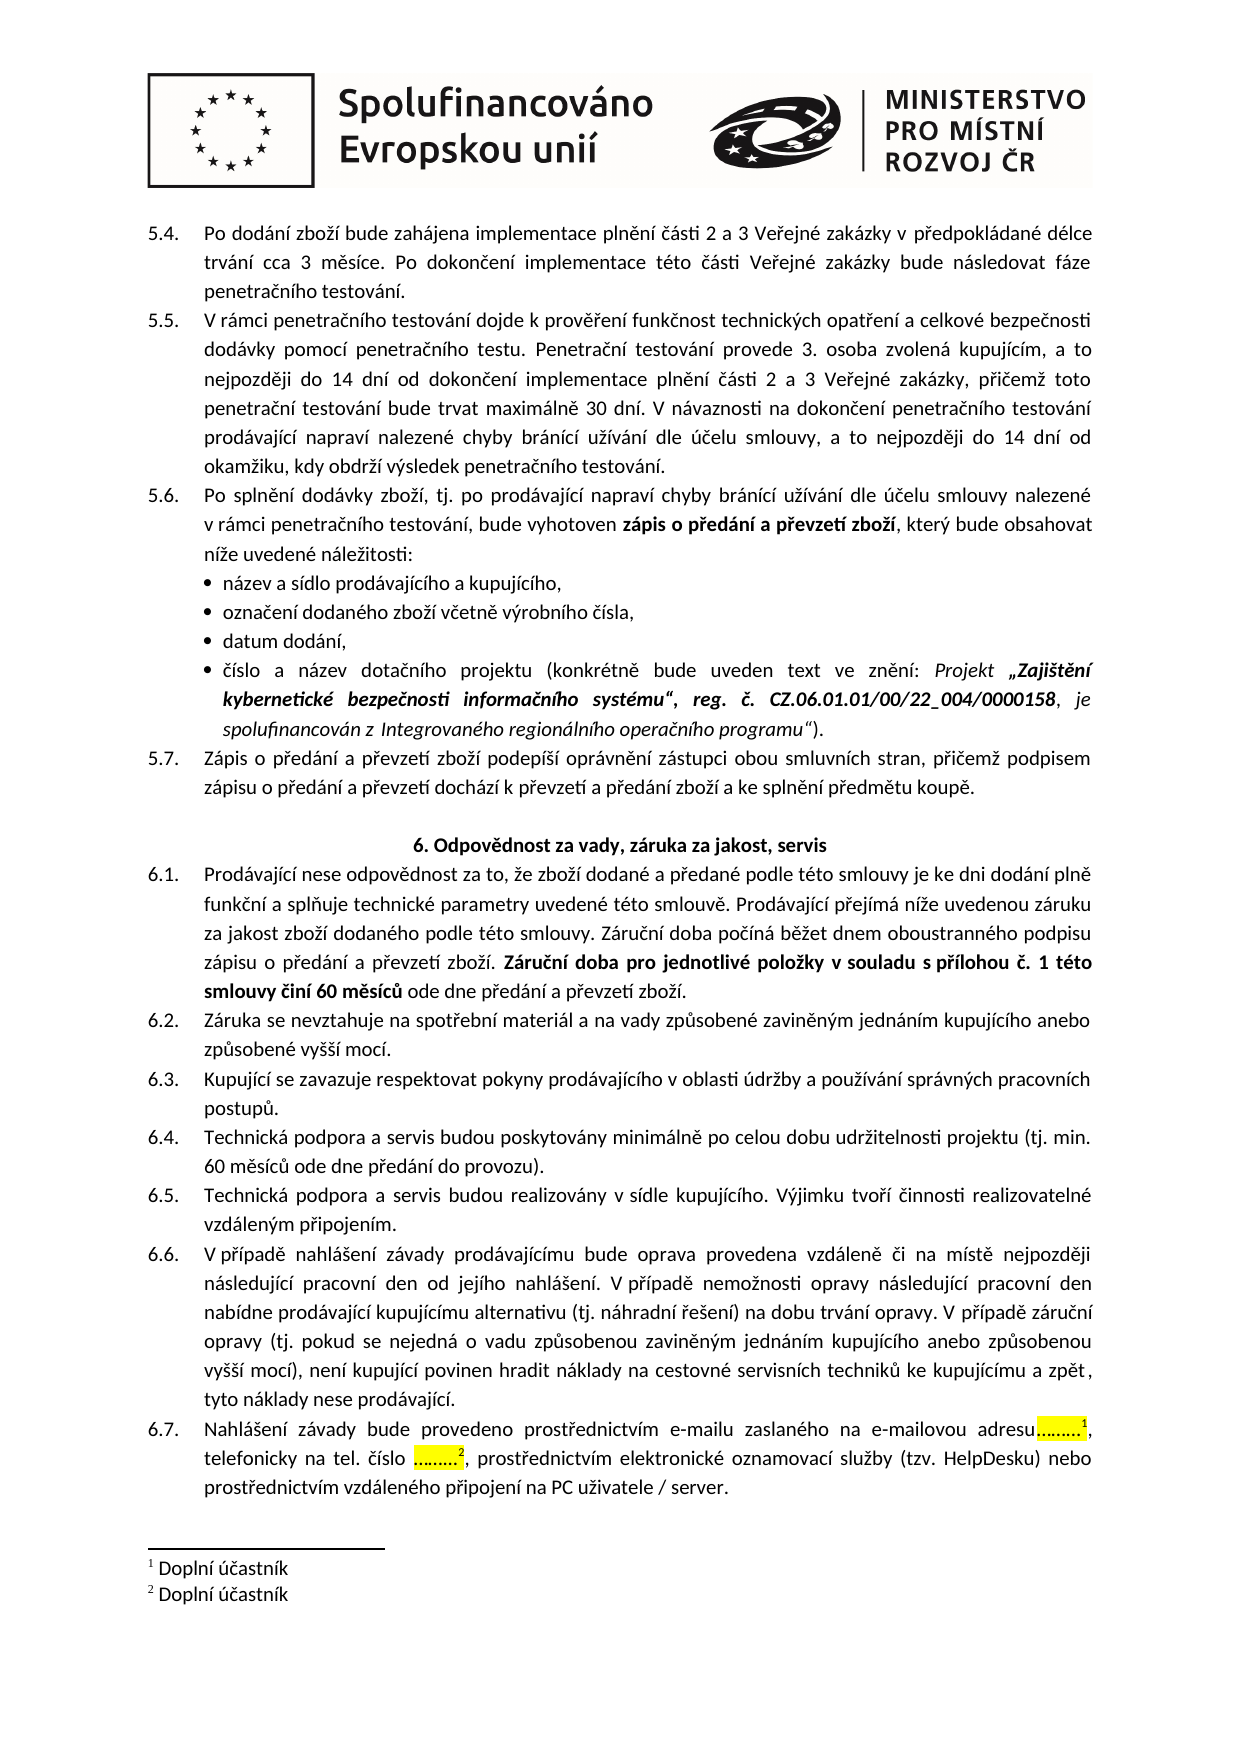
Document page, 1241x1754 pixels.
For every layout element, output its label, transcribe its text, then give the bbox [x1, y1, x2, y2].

list číslo a název dotačního projektu (konkrétně bude uveden text ve znění: Projekt „Zajištění kybernetické bezpečnosti informačního systému“, reg. č. CZ.06.01.01/00/22_004/0000158, je spolufinancován z Integrovaného regionálního operačního programu“). [204, 654, 1093, 741]
list Technická podpora a servis budou realizovány v sídle kupujícího. Výjimku tvoří činnosti realizovatelné vzdáleným připojením. [148, 1179, 1093, 1237]
list V rámci penetračního testování dojde k prověření funkčnost technických opatření a celkové bezpečnosti dodávky pomocí penetračního testu. Penetrační testování provede 3. osoba zvolená kupujícím, a to nejpozději do 14 dní od dokončení implementace plnění části 2 a 3 Veřejné zakázky, přičemž toto penetrační testování bude trvat maximálně 30 dní. V návaznosti na dokončení penetračního testování prodávající napraví nalezené chyby bránící užívání dle účelu smlouvy, a to nejpozději do 14 dní od okamžiku, kdy obdrží výsledek penetračního testování. [148, 304, 1093, 479]
list datum dodání, [204, 624, 1093, 654]
list označení dodaného zboží včetně výrobního čísla, [204, 595, 1093, 624]
subtitle 6. Odpovědnost za vady, záruka za jakost, servis [148, 829, 1093, 858]
picture [147, 73, 1093, 188]
list Zápis o předání a převzetí zboží podepíší oprávnění zástupci obou smluvních stran, přičemž podpisem zápisu o předání a převzetí dochází k převzetí a předání zboží a ke splnění předmětu koupě. [148, 741, 1093, 799]
list Technická podpora a servis budou poskytovány minimálně po celou dobu udržitelnosti projektu (tj. min. 60 měsíců ode dne předání do provozu). [148, 1120, 1093, 1179]
list název a sídlo prodávajícího a kupujícího, [204, 566, 1093, 595]
list Po dodání zboží bude zahájena implementace plnění části 2 a 3 Veřejné zakázky v předpokládané délce trvání cca 3 měsíce. Po dokončení implementace této části Veřejné zakázky bude následovat fáze penetračního testování. [148, 216, 1093, 304]
list V případě nahlášení závady prodávajícímu bude oprava provedena vzdáleně či na místě nejpozději následující pracovní den od jejího nahlášení. V případě nemožnosti opravy následující pracovní den nabídne prodávající kupujícímu alternativu (tj. náhradní řešení) na dobu trvání opravy. V případě záruční opravy (tj. pokud se nejedná o vadu způsobenou zaviněným jednáním kupujícího anebo způsobenou vyšší mocí), není kupující povinen hradit náklady na cestovné servisních techniků ke kupujícímu a zpět, tyto náklady nese prodávající. [148, 1237, 1093, 1412]
list Po splnění dodávky zboží, tj. po prodávající napraví chyby bránící užívání dle účelu smlouvy nalezené v rámci penetračního testování, bude vyhotoven zápis o předání a převzetí zboží, který bude obsahovat níže uvedené náležitosti: [148, 479, 1093, 566]
list Kupující se zavazuje respektovat pokyny prodávajícího v oblasti údržby a používání správných pracovních postupů. [148, 1062, 1093, 1120]
list Záruka se nevztahuje na spotřební materiál a na vady způsobené zaviněným jednáním kupujícího anebo způsobené vyšší mocí. [148, 1004, 1093, 1062]
list Nahlášení závady bude provedeno prostřednictvím e-mailu zaslaného na e-mailovou adresu……..., telefonicky na tel. číslo ……..., prostřednictvím elektronické oznamovací služby (tzv. HelpDesku) nebo prostřednictvím vzdáleného připojení na PC uživatele / server. [148, 1412, 1093, 1499]
list Prodávající nese odpovědnost za to, že zboží dodané a předané podle této smlouvy je ke dni dodání plně funkční a splňuje technické parametry uvedené této smlouvě. Prodávající přejímá níže uvedenou záruku za jakost zboží dodaného podle této smlouvy. Záruční doba počíná běžet dnem oboustranného podpisu zápisu o předání a převzetí zboží. Záruční doba pro jednotlivé položky v souladu s přílohou č. 1 této smlouvy činí 60 měsíců ode dne předání a převzetí zboží. [148, 858, 1093, 1004]
